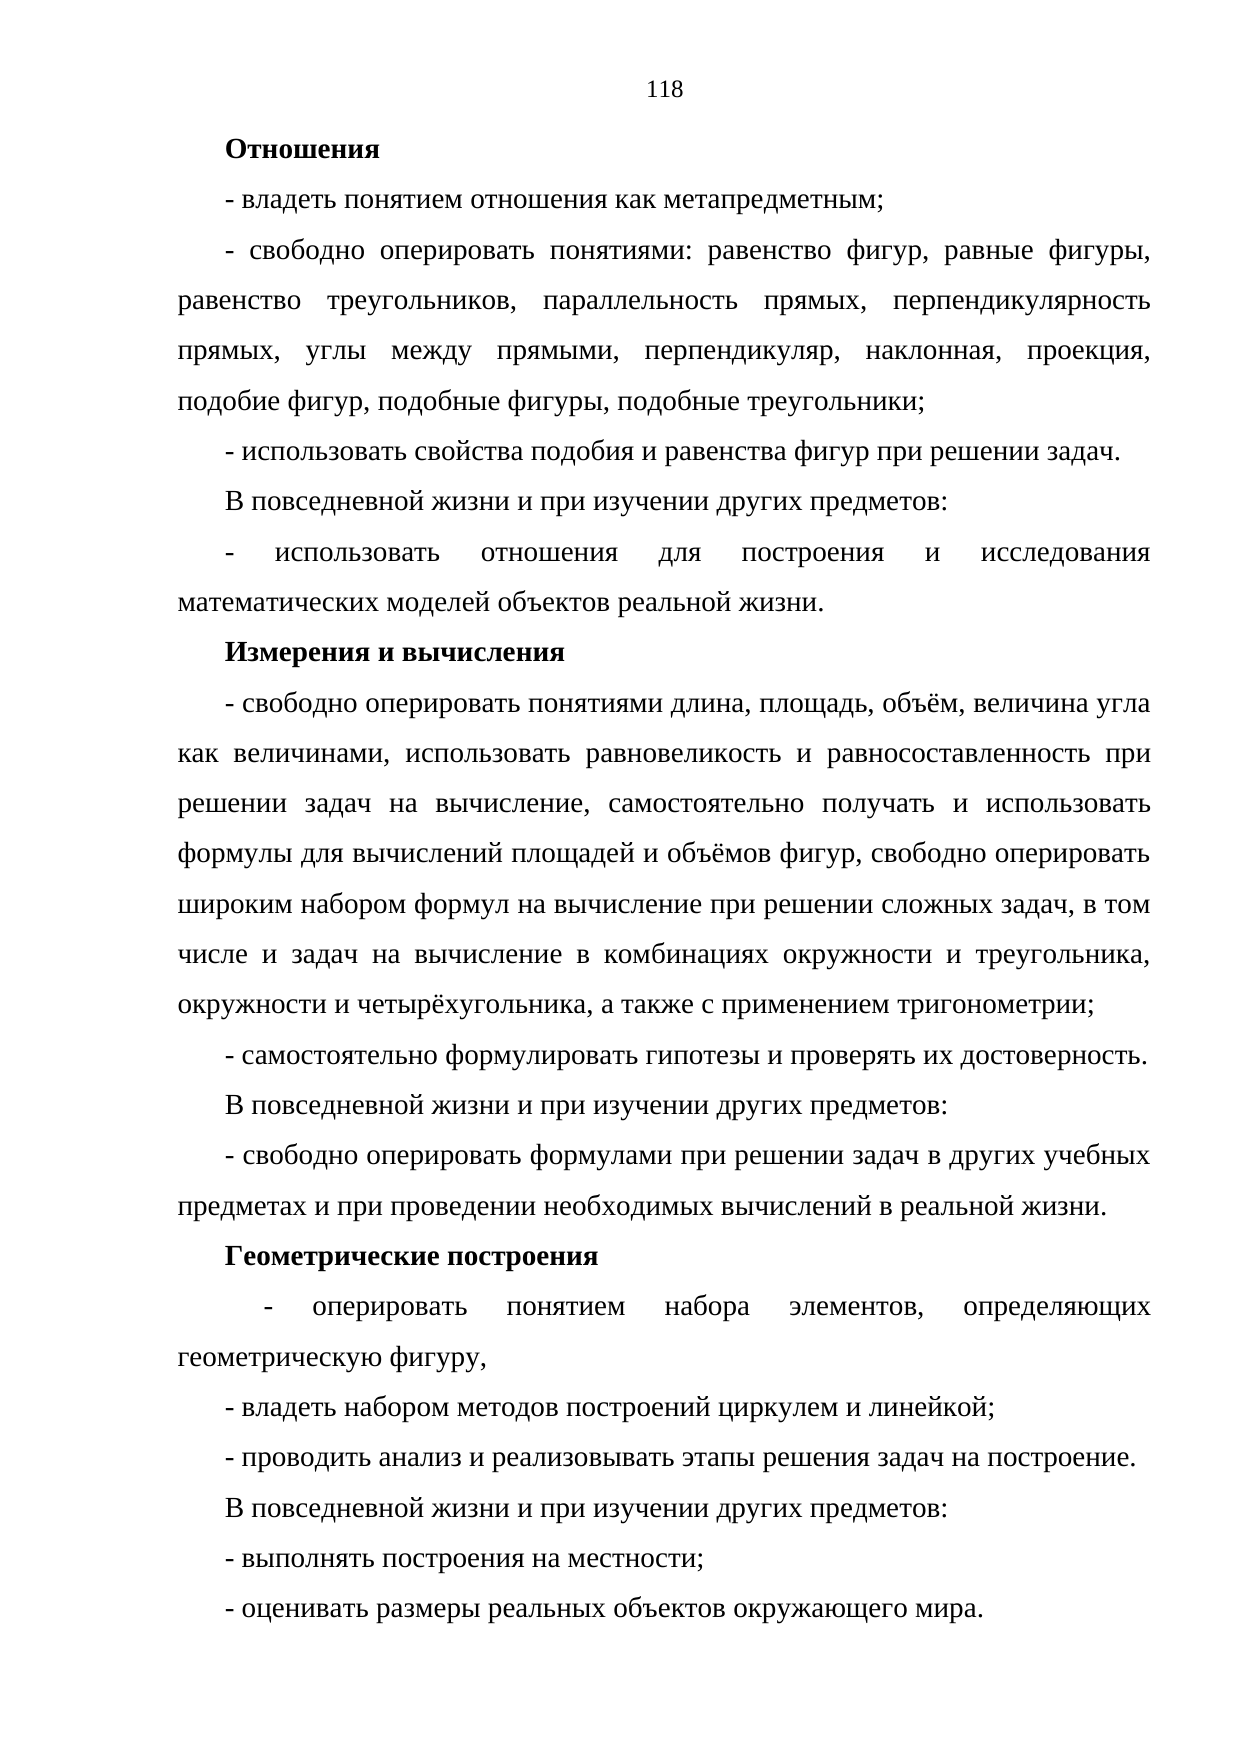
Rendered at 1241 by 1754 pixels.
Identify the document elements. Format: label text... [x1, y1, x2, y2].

text Геометрические построения [177, 1238, 1152, 1272]
text - свободно оперировать понятиями длина, площадь, объём, величина угла как величинами, использовать равновеликость и равносоставленность при решении задач на вычисление, самостоятельно получать и использовать формулы для вычислений площадей и объёмов фигур, свободно оперировать широким набором формул на вычисление при решении сложных задач, в том числе и задач на вычисление в комбинациях окружности и треугольника, окружности и четырёхугольника, а также с применением тригонометрии; [177, 685, 1152, 1020]
text Измерения и вычисления [177, 634, 1152, 668]
text Отношения [177, 131, 1152, 165]
text - владеть понятием отношения как метапредметным; [177, 182, 1152, 215]
text - использовать свойства подобия и равенства фигур при решении задач. [177, 433, 1152, 467]
text - свободно оперировать понятиями: равенство фигур, равные фигуры, равенство треугольников, параллельность прямых, перпендикулярность прямых, углы между прямыми, перпендикуляр, наклонная, проекция, подобие фигур, подобные фигуры, подобные треугольники; [177, 232, 1152, 416]
text В повседневной жизни и при изучении других предметов: [177, 1490, 1152, 1523]
text - выполнять построения на местности; [177, 1540, 1152, 1573]
text В повседневной жизни и при изучении других предметов: [177, 483, 1152, 517]
text - самостоятельно формулировать гипотезы и проверять их достоверность. [177, 1037, 1152, 1070]
text - оценивать размеры реальных объектов окружающего мира. [177, 1590, 1152, 1624]
text - использовать отношения для построения и исследования математических моделей объектов реальной жизни. [177, 534, 1152, 618]
text - проводить анализ и реализовывать этапы решения задач на построение. [177, 1439, 1152, 1473]
text В повседневной жизни и при изучении других предметов: [177, 1087, 1152, 1121]
text - оперировать понятием набора элементов, определяющих геометрическую фигуру, [177, 1288, 1152, 1372]
text - свободно оперировать формулами при решении задач в других учебных предметах и при проведении необходимых вычислений в реальной жизни. [177, 1137, 1152, 1221]
text - владеть набором методов построений циркулем и линейкой; [177, 1389, 1152, 1423]
